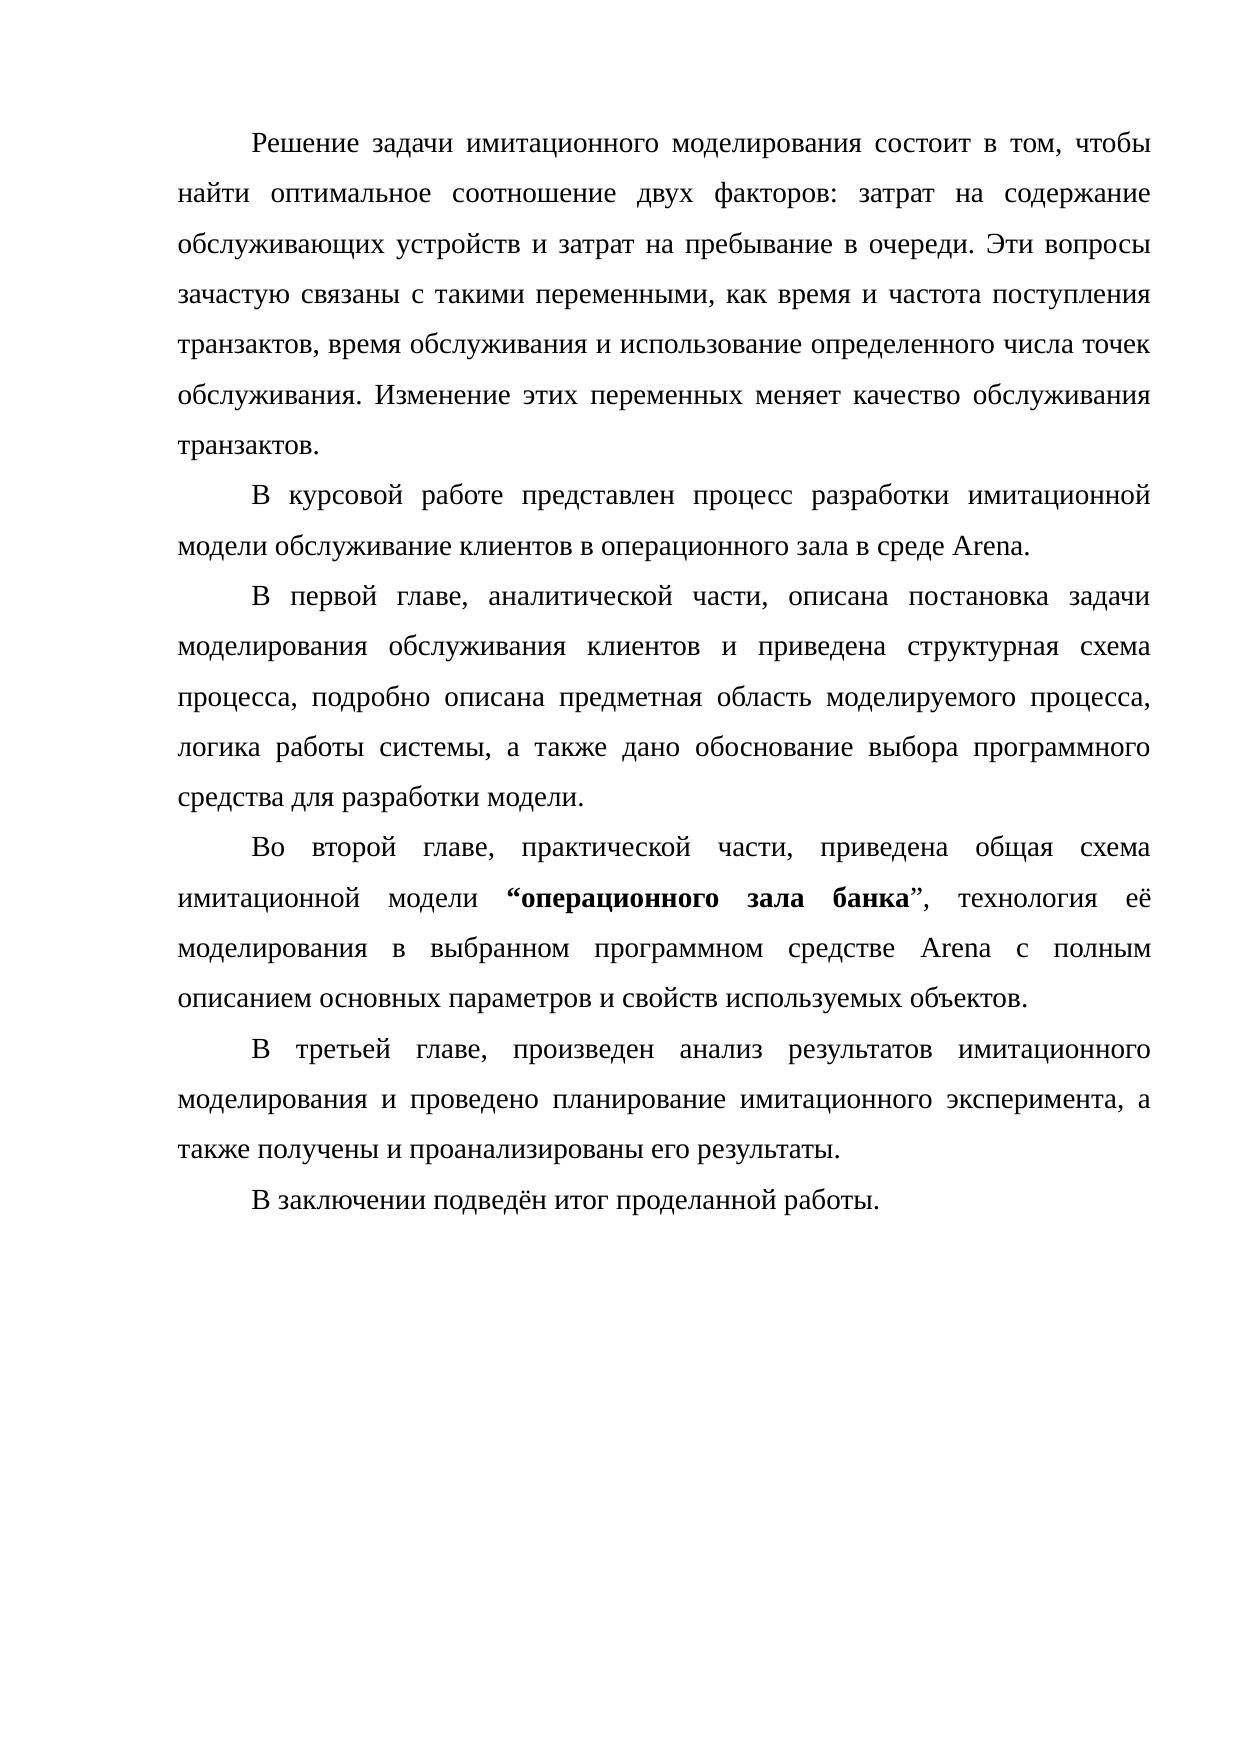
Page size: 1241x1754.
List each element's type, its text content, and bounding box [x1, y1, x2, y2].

text В заключении подведён итог проделанной работы. [177, 1182, 1152, 1215]
text В курсовой работе представлен процесс разработки имитационной модели обслуживание клиентов в операционного зала в среде Arena. [177, 477, 1152, 561]
text Решение задачи имитационного моделирования состоит в том, чтобы найти оптимальное соотношение двух факторов: затрат на содержание обслуживающих устройств и затрат на пребывание в очереди. Эти вопросы зачастую связаны с такими переменными, как время и частота поступления транзактов, время обслуживания и использование определенного числа точек обслуживания. Изменение этих переменных меняет качество обслуживания транзактов. [177, 125, 1152, 461]
text Во второй главе, практической части, приведена общая схема имитационной модели “операционного зала банка”, технология её моделирования в выбранном программном средстве Arena с полным описанием основных параметров и свойств используемых объектов. [177, 829, 1152, 1014]
text В третьей главе, произведен анализ результатов имитационного моделирования и проведено планирование имитационного эксперимента, а также получены и проанализированы его результаты. [177, 1031, 1152, 1165]
text В первой главе, аналитической части, описана постановка задачи моделирования обслуживания клиентов и приведена структурная схема процесса, подробно описана предметная область моделируемого процесса, логика работы системы, а также дано обоснование выбора программного средства для разработки модели. [177, 578, 1152, 813]
